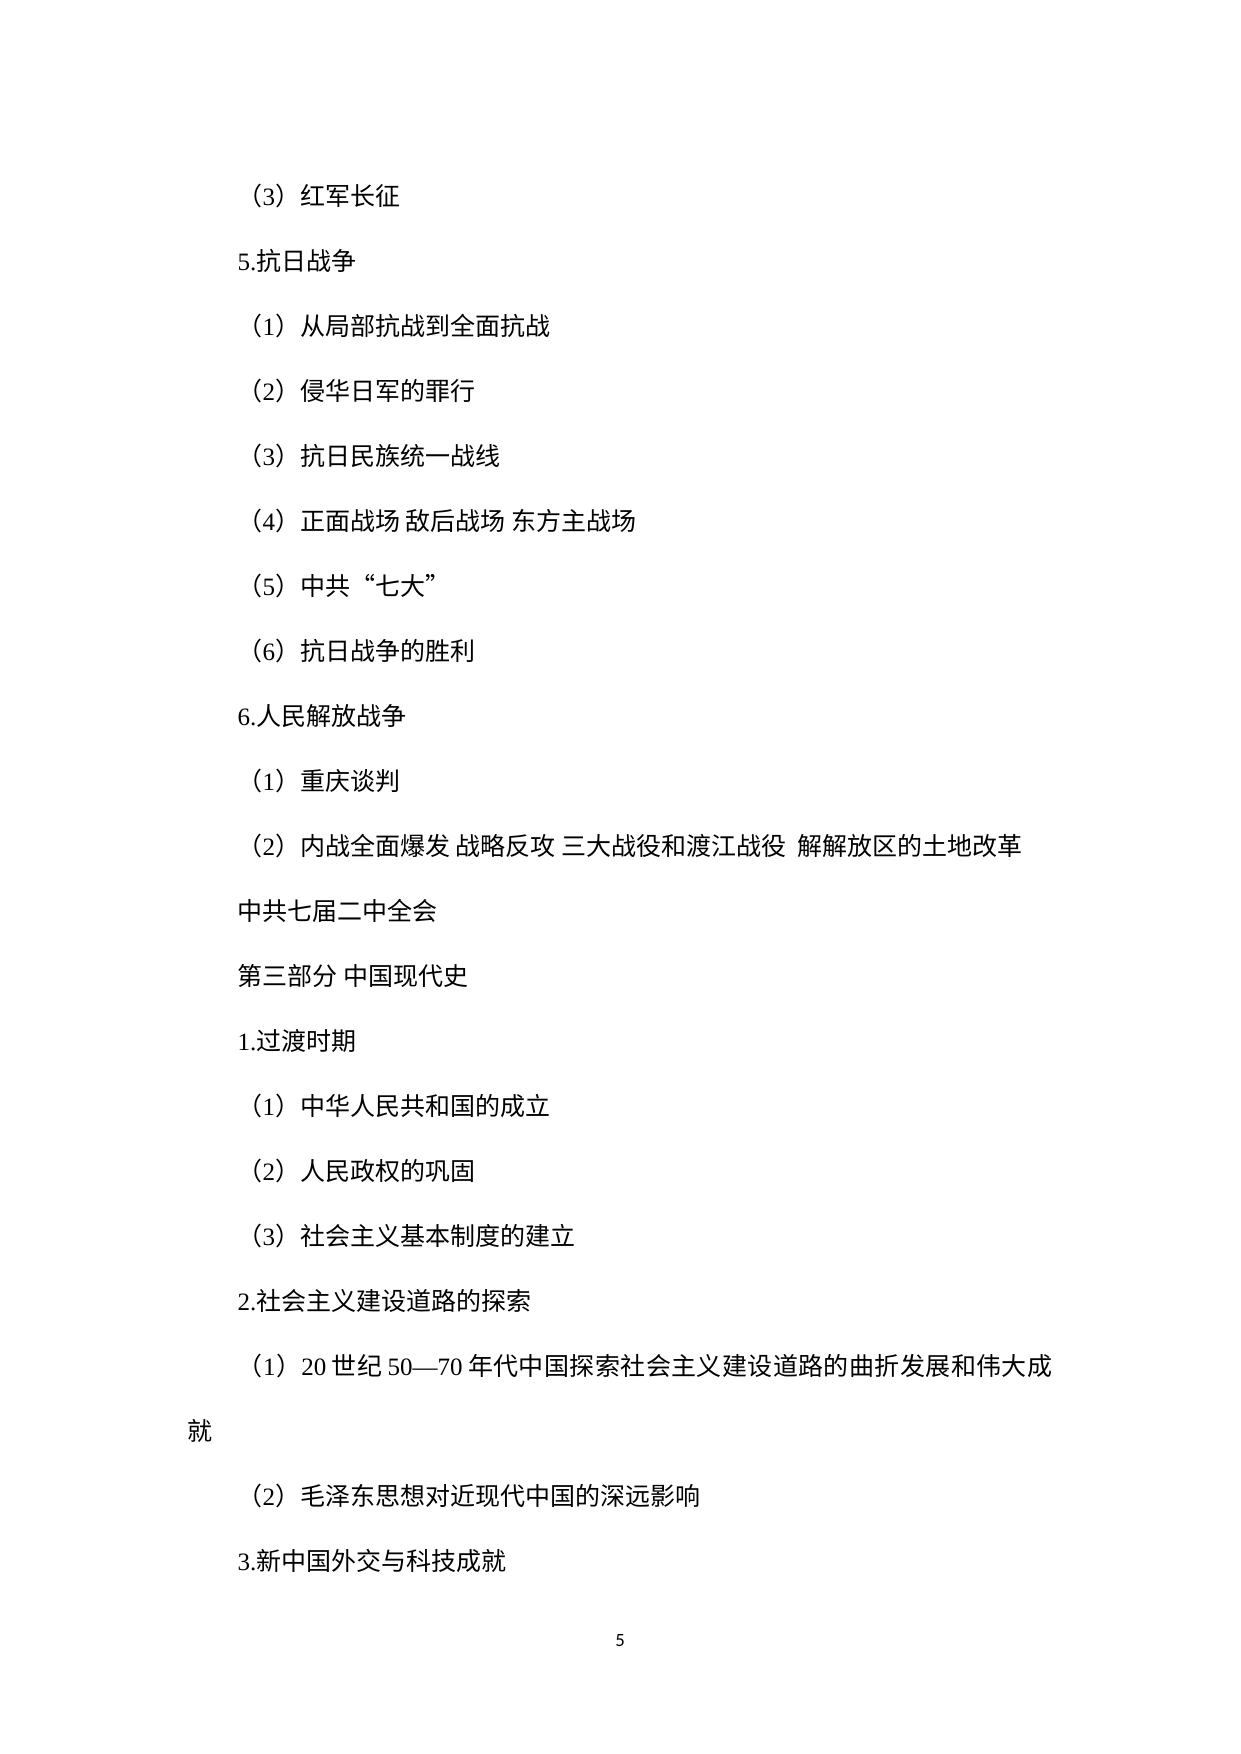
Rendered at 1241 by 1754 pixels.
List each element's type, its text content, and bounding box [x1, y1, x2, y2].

text 1.过渡时期 [187, 1007, 1053, 1072]
text （6）抗日战争的胜利 [187, 617, 1053, 682]
text 3.新中国外交与科技成就 [187, 1527, 1053, 1592]
text 5.抗日战争 [187, 227, 1053, 292]
text （1）重庆谈判 [187, 747, 1053, 812]
text （3）抗日民族统一战线 [187, 422, 1053, 487]
text 第三部分 中国现代史 [187, 942, 1053, 1007]
text 6.人民解放战争 [187, 682, 1053, 747]
text （5）中共“七大” [187, 552, 1053, 617]
text （1）中华人民共和国的成立 [187, 1072, 1053, 1137]
text （4）正面战场 敌后战场 东方主战场 [187, 487, 1053, 552]
text （2）内战全面爆发 战略反攻 三大战役和渡江战役 解解放区的土地改革 [187, 812, 1053, 877]
text 中共七届二中全会 [187, 877, 1053, 942]
text （2）侵华日军的罪行 [187, 357, 1053, 422]
text （3）社会主义基本制度的建立 [187, 1202, 1053, 1267]
text （1）从局部抗战到全面抗战 [187, 292, 1053, 357]
text （1）20世纪50—70年代中国探索社会主义建设道路的曲折发展和伟大成就 [187, 1332, 1053, 1462]
text （2）人民政权的巩固 [187, 1137, 1053, 1202]
text （3）红军长征 [187, 162, 1053, 227]
text 2.社会主义建设道路的探索 [187, 1267, 1053, 1332]
text （2）毛泽东思想对近现代中国的深远影响 [187, 1462, 1053, 1527]
